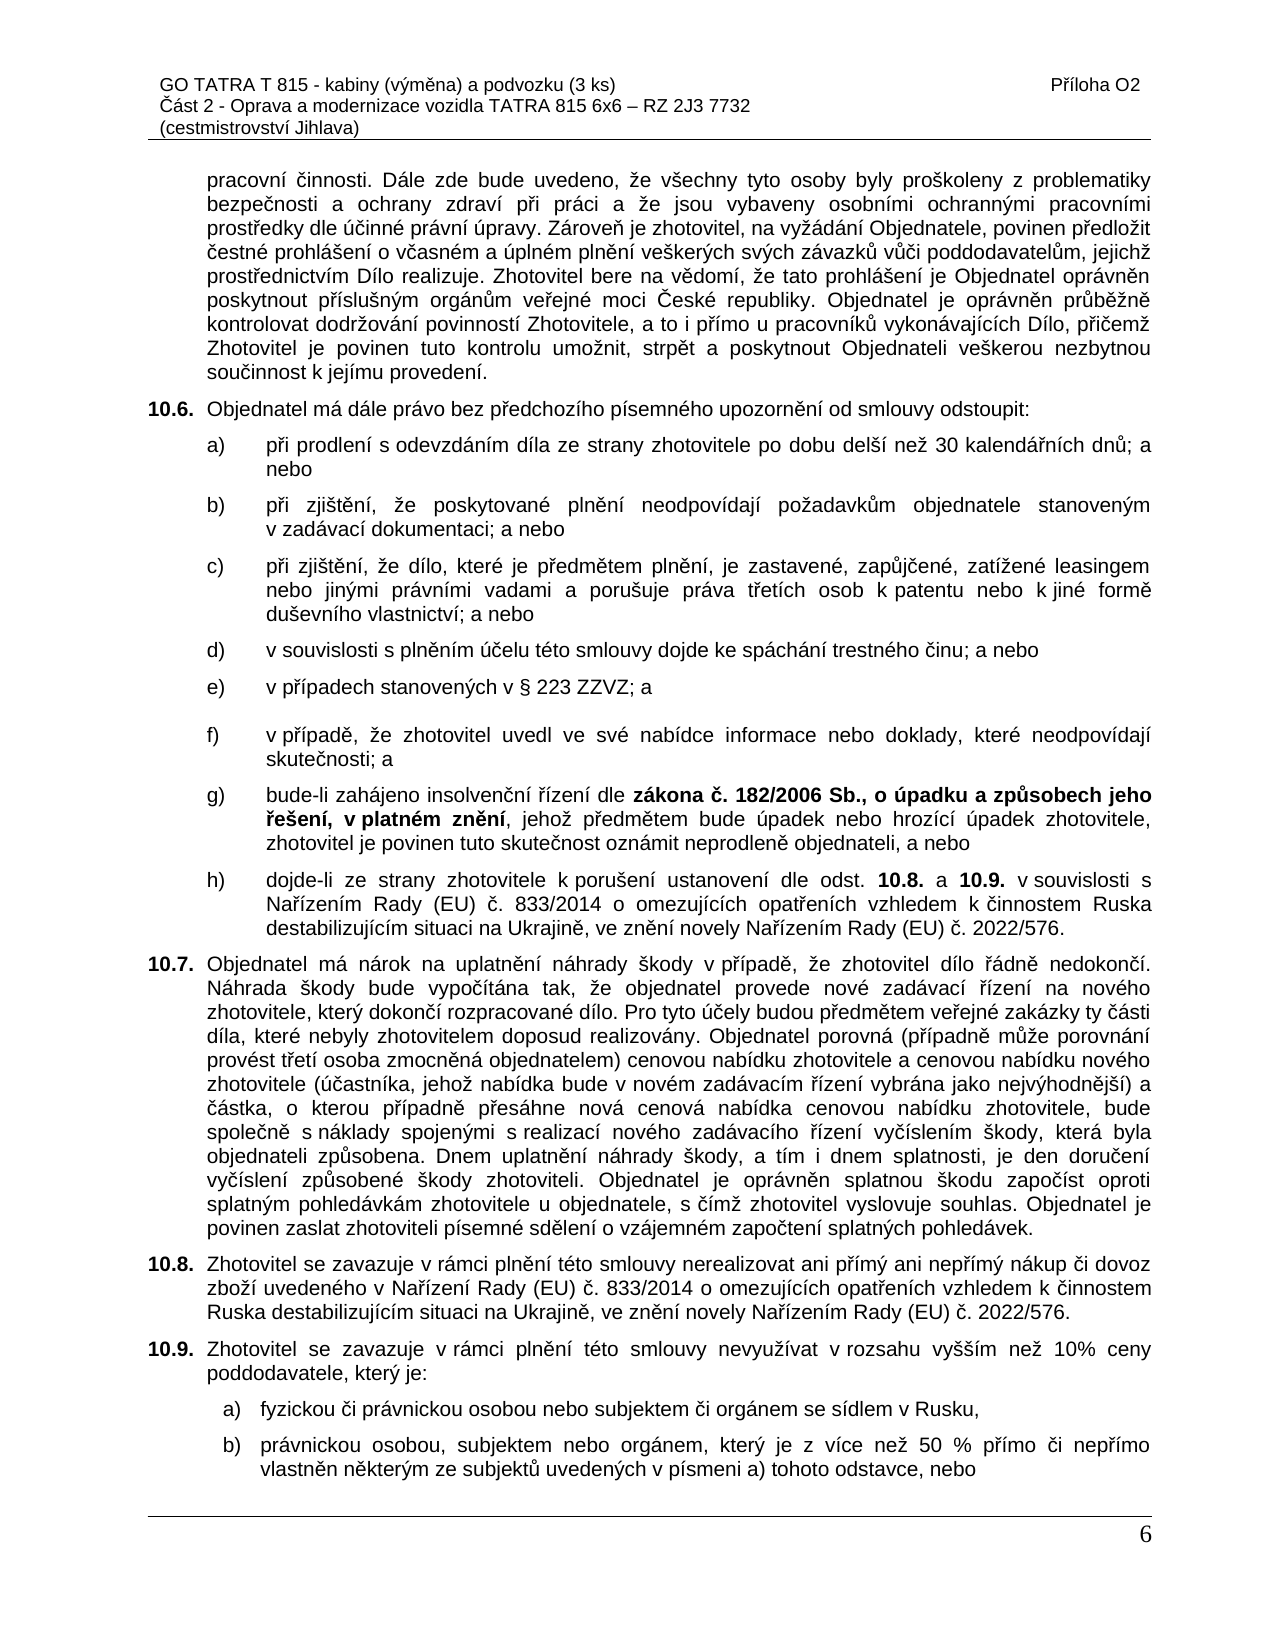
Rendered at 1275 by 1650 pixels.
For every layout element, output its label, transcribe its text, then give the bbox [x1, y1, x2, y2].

list při zjištění, že poskytované plnění neodpovídají požadavkům objednatele stanoveným v zadávací dokumentaci; a nebo [207, 493, 1152, 541]
list právnickou osobou, subjektem nebo orgánem, který je z více než 50 % přímo či nepřímo vlastněn některým ze subjektů uvedených v písmeni a) tohoto odstavce, nebo [223, 1433, 1152, 1481]
list v případě, že zhotovitel uvedl ve své nabídce informace nebo doklady, které neodpovídají skutečnosti; a [207, 723, 1152, 771]
list při zjištění, že dílo, které je předmětem plnění, je zastavené, zapůjčené, zatížené leasingem nebo jinými právními vadami a porušuje práva třetích osob k patentu nebo k jiné formě duševního vlastnictví; a nebo [207, 554, 1152, 626]
list v souvislosti s plněním účelu této smlouvy dojde ke spáchání trestného činu; a nebo [207, 638, 1152, 662]
list Zhotovitel se zavazuje v rámci plnění této smlouvy nevyužívat v rozsahu vyšším než 10% ceny poddodavatele, který je: [148, 1336, 1152, 1384]
list Objednatel má dále právo bez předchozího písemného upozornění od smlouvy odstoupit: [148, 396, 1152, 420]
list v případech stanovených v § 223 ZZVZ; a [207, 674, 1152, 698]
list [148, 168, 1152, 384]
list při prodlení s odevzdáním díla ze strany zhotovitele po dobu delší než 30 kalendářních dnů; a nebo [207, 433, 1152, 481]
list fyzickou či právnickou osobou nebo subjektem či orgánem se sídlem v Rusku, [223, 1397, 1152, 1421]
list Zhotovitel se zavazuje v rámci plnění této smlouvy nerealizovat ani přímý ani nepřímý nákup či dovoz zboží uvedeného v Nařízení Rady (EU) č. 833/2014 o omezujících opatřeních vzhledem k činnostem Ruska destabilizujícím situaci na Ukrajině, ve znění novely Nařízením Rady (EU) č. 2022/576. [148, 1252, 1152, 1324]
list bude-li zahájeno insolvenční řízení dle zákona č. 182/2006 Sb., o úpadku a způsobech jeho řešení, v platném znění, jehož předmětem bude úpadek nebo hrozící úpadek zhotovitele, zhotovitel je povinen tuto skutečnost oznámit neprodleně objednateli, a nebo [207, 783, 1152, 855]
list Objednatel má nárok na uplatnění náhrady škody v případě, že zhotovitel dílo řádně nedokončí. Náhrada škody bude vypočítána tak, že objednatel provede nové zadávací řízení na nového zhotovitele, který dokončí rozpracované dílo. Pro tyto účely budou předmětem veřejné zakázky ty části díla, které nebyly zhotovitelem doposud realizovány. Objednatel porovná (případně může porovnání provést třetí osoba zmocněná objednatelem) cenovou nabídku zhotovitele a cenovou nabídku nového zhotovitele (účastníka, jehož nabídka bude v novém zadávacím řízení vybrána jako nejvýhodnější) a částka, o kterou případně přesáhne nová cenová nabídka cenovou nabídku zhotovitele, bude společně s náklady spojenými s realizací nového zadávacího řízení vyčíslením škody, která byla objednateli způsobena. Dnem uplatnění náhrady škody, a tím i dnem splatnosti, je den doručení vyčíslení způsobené škody zhotoviteli. Objednatel je oprávněn splatnou škodu započíst oproti splatným pohledávkám zhotovitele u objednatele, s čímž zhotovitel vyslovuje souhlas. Objednatel je povinen zaslat zhotoviteli písemné sdělení o vzájemném započtení splatných pohledávek. [148, 952, 1152, 1239]
list dojde-li ze strany zhotovitele k porušení ustanovení dle odst. 10.8. a 10.9. v souvislosti s Nařízením Rady (EU) č. 833/2014 o omezujících opatřeních vzhledem k činnostem Ruska destabilizujícím situaci na Ukrajině, ve znění novely Nařízením Rady (EU) č. 2022/576. [207, 868, 1152, 939]
